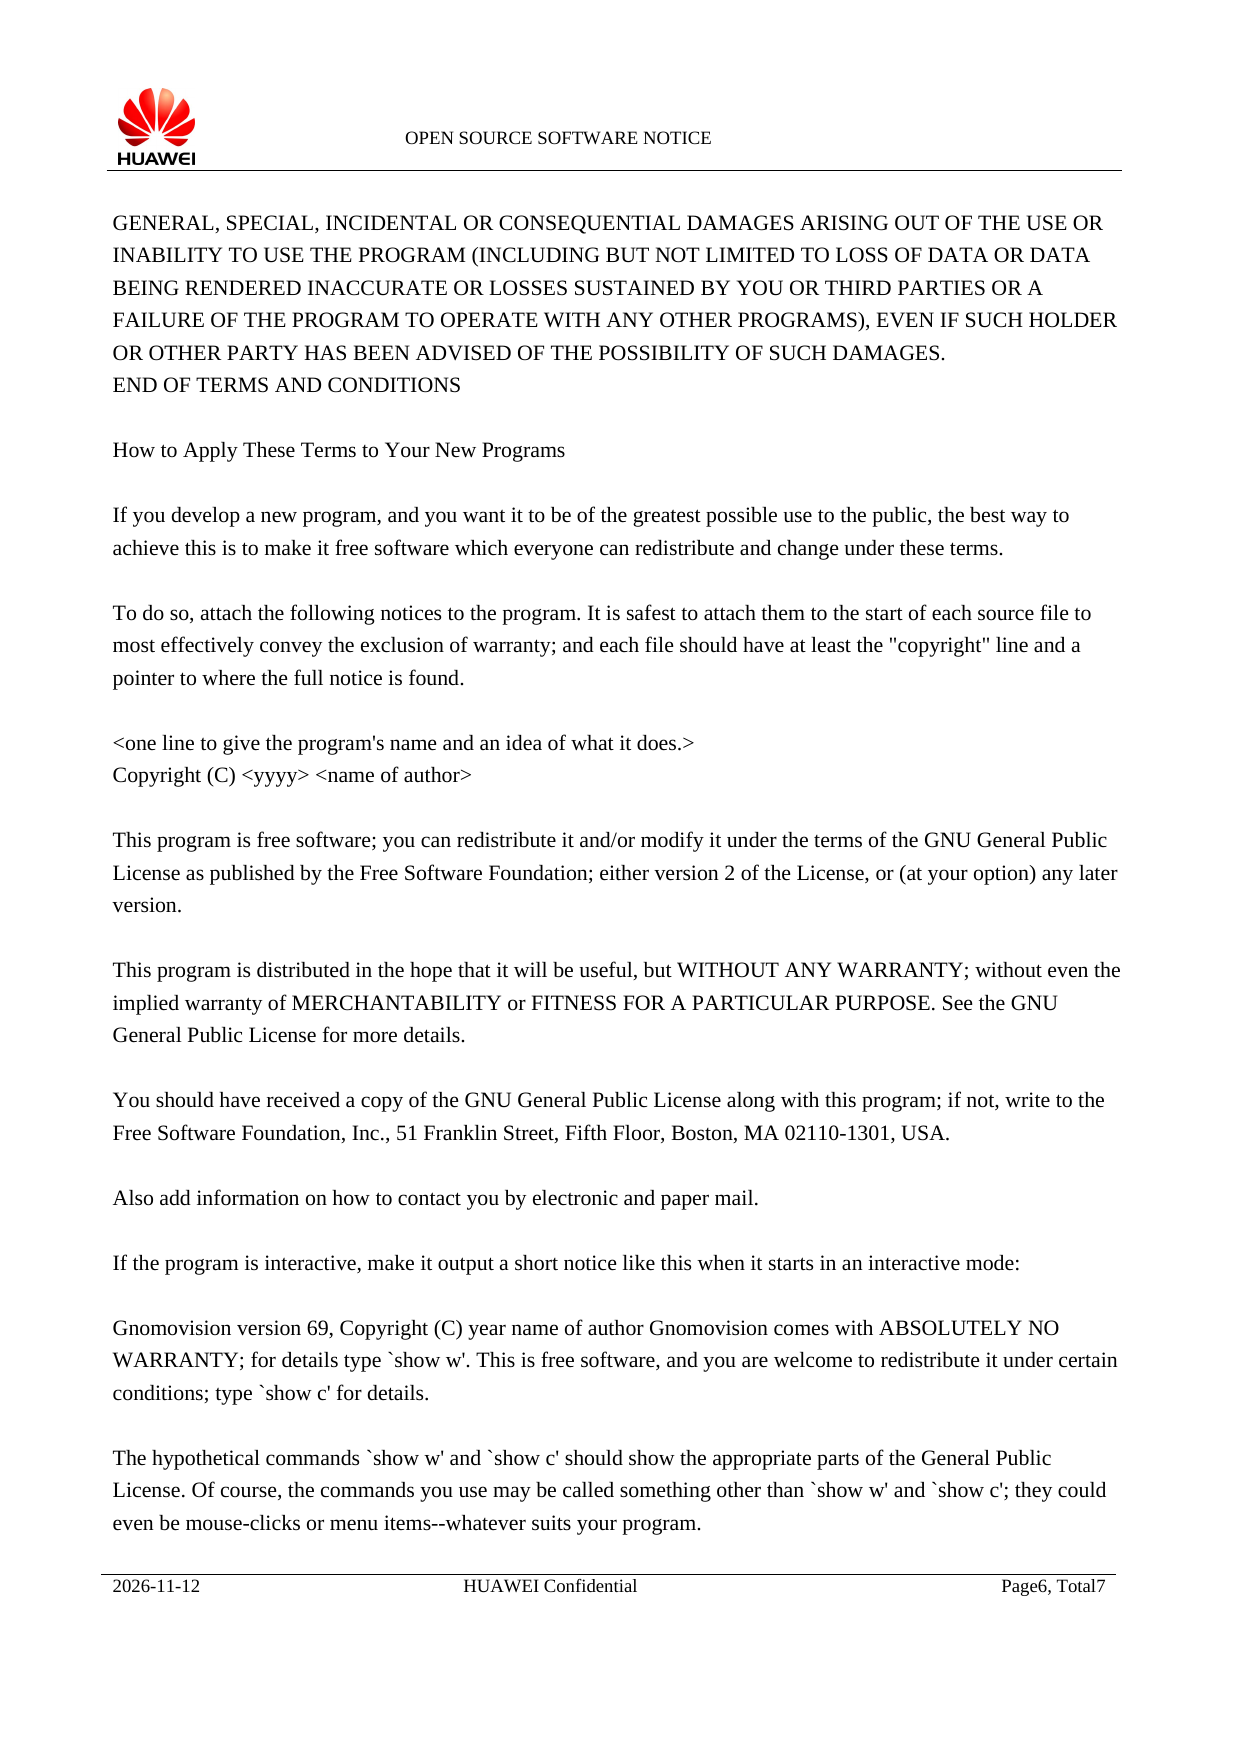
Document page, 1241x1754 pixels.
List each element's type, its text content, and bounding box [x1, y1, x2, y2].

picture [118, 88, 195, 165]
